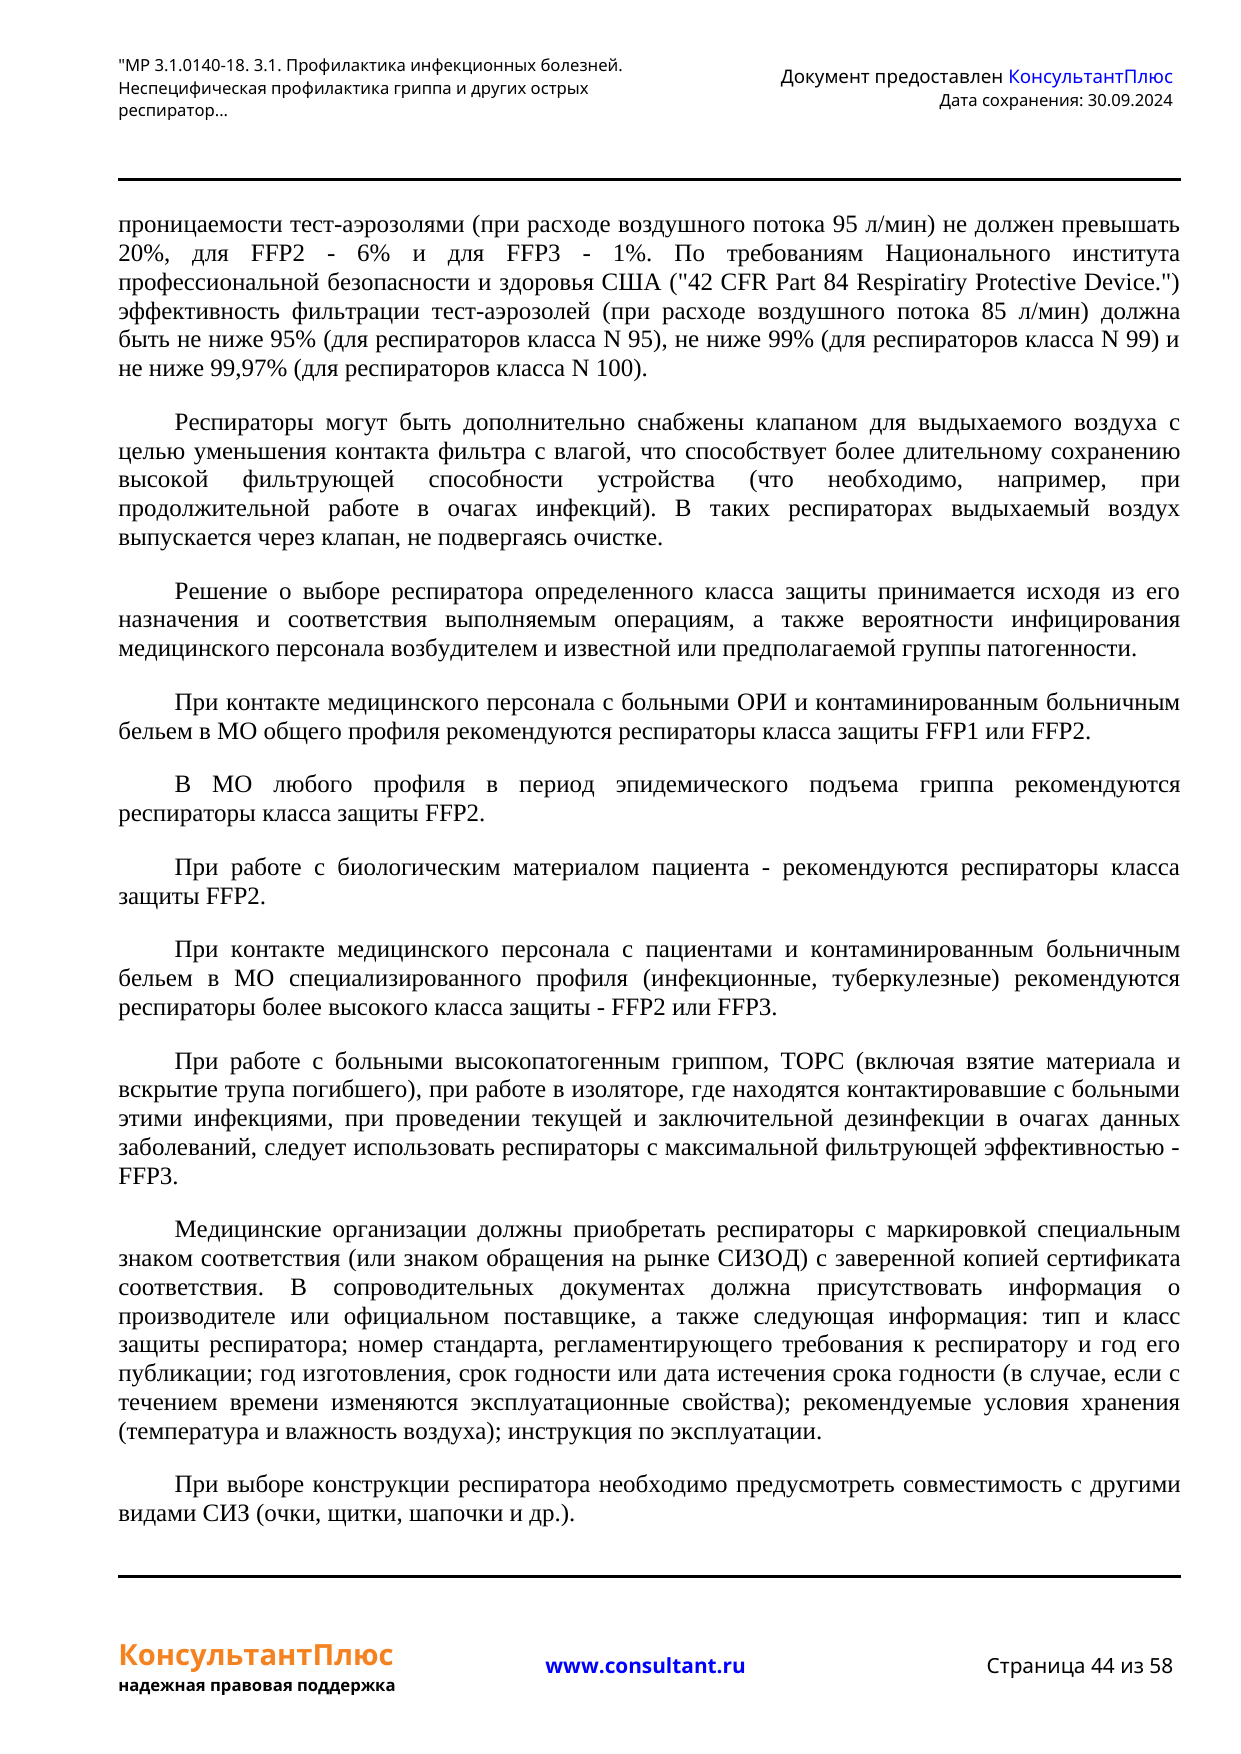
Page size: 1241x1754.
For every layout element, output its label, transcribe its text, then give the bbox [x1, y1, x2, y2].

text Решение о выборе респиратора определенного класса защиты принимается исходя из его назначения и соответствия выполняемым операциям, а также вероятности инфицирования медицинского персонала возбудителем и известной или предполагаемой группы патогенности. [118, 576, 1181, 662]
text При работе с биологическим материалом пациента - рекомендуются респираторы класса защиты FFP2. [118, 852, 1181, 909]
text В МО любого профиля в период эпидемического подъема гриппа рекомендуются респираторы класса защиты FFP2. [118, 769, 1181, 827]
text При контакте медицинского персонала с пациентами и контаминированным больничным бельем в МО специализированного профиля (инфекционные, туберкулезные) рекомендуются респираторы более высокого класса защиты - FFP2 или FFP3. [118, 934, 1181, 1021]
text Медицинские организации должны приобретать респираторы с маркировкой специальным знаком соответствия (или знаком обращения на рынке СИЗОД) с заверенной копией сертификата соответствия. В сопроводительных документах должна присутствовать информация о производителе или официальном поставщике, а также следующая информация: тип и класс защиты респиратора; номер стандарта, регламентирующего требования к респиратору и год его публикации; год изготовления, срок годности или дата истечения срока годности (в случае, если с течением времени изменяются эксплуатационные свойства); рекомендуемые условия хранения (температура и влажность воздуха); инструкция по эксплуатации. [118, 1214, 1181, 1444]
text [118, 209, 1181, 382]
text При работе с больными высокопатогенным гриппом, ТОРС (включая взятие материала и вскрытие трупа погибшего), при работе в изоляторе, где находятся контактировавшие с больными этими инфекциями, при проведении текущей и заключительной дезинфекции в очагах данных заболеваний, следует использовать респираторы с максимальной фильтрующей эффективностью - FFP3. [118, 1046, 1181, 1189]
text Респираторы могут быть дополнительно снабжены клапаном для выдыхаемого воздуха с целью уменьшения контакта фильтра с влагой, что способствует более длительному сохранению высокой фильтрующей способности устройства (что необходимо, например, при продолжительной работе в очагах инфекций). В таких респираторах выдыхаемый воздух выпускается через клапан, не подвергаясь очистке. [118, 407, 1181, 551]
text При контакте медицинского персонала с больными ОРИ и контаминированным больничным бельем в МО общего профиля рекомендуются респираторы класса защиты FFP1 или FFP2. [118, 687, 1181, 744]
text При выборе конструкции респиратора необходимо предусмотреть совместимость с другими видами СИЗ (очки, щитки, шапочки и др.). [118, 1469, 1181, 1527]
